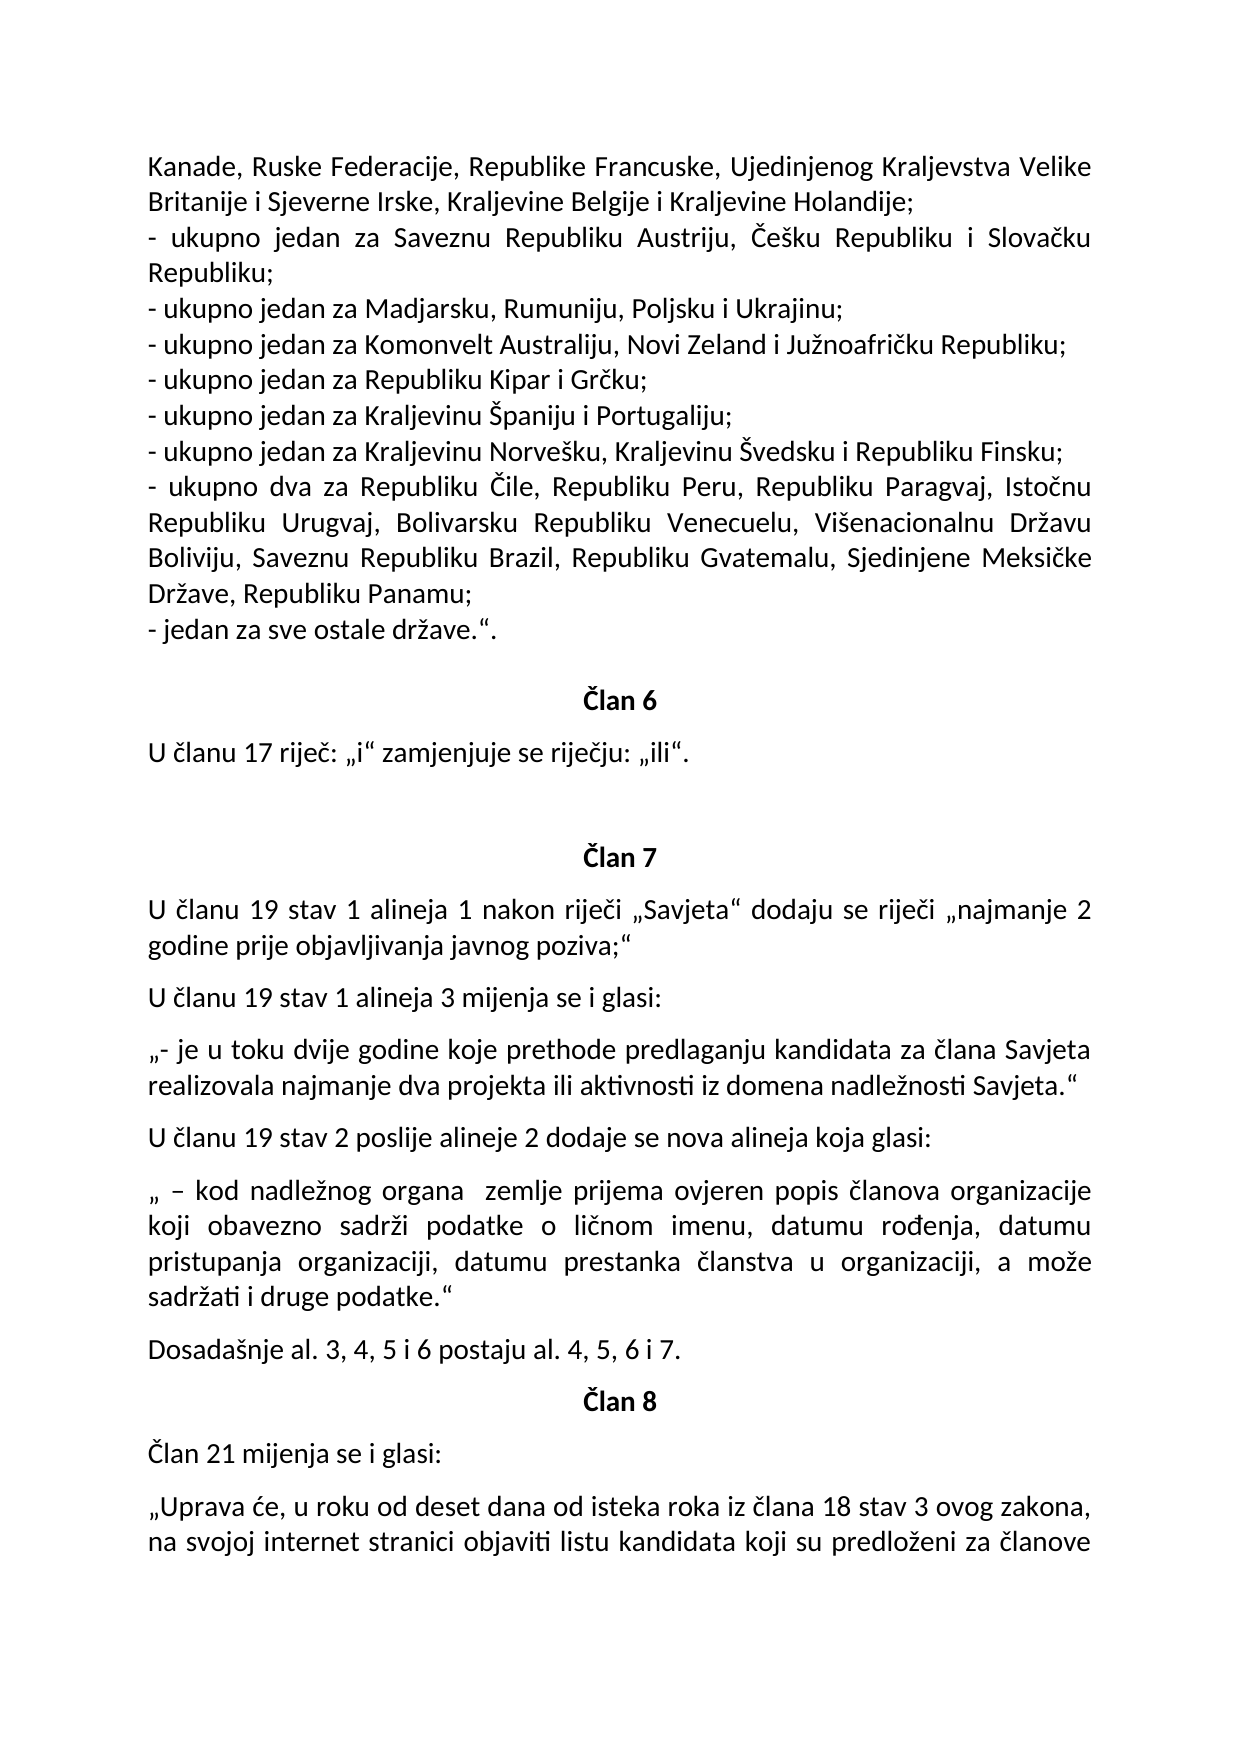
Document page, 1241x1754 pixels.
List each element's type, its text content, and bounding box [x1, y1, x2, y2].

text - ukupno jedan za Kraljevinu Španiju i Portugaliju; [148, 397, 1093, 433]
text - ukupno jedan za Saveznu Republiku Austriju, Češku Republiku i Slovačku Republiku; [148, 219, 1093, 290]
text Član 6 [148, 682, 1093, 718]
text „- je u toku dvije godine koje prethode predlaganju kandidata za člana Savjeta realizovala najmanje dva projekta ili aktivnosti iz domena nadležnosti Savjeta.“ [148, 1031, 1093, 1103]
text U članu 17 riječ: „i“ zamjenjuje se riječju: „ili“. [148, 734, 1093, 770]
text Član 7 [148, 839, 1093, 874]
text - ukupno jedan za Madjarsku, Rumuniju, Poljsku i Ukrajinu; [148, 290, 1093, 326]
text - ukupno jedan za Komonvelt Australiju, Novi Zeland i Južnoafričku Republiku; [148, 326, 1093, 361]
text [148, 1488, 1093, 1559]
text Član 21 mijenja se i glasi: [148, 1435, 1093, 1471]
text - ukupno dva za Republiku Čile, Republiku Peru, Republiku Paragvaj, Istočnu Republiku Urugvaj, Bolivarsku Republiku Venecuelu, Višenacionalnu Državu Boliviju, Saveznu Republiku Brazil, Republiku Gvatemalu, Sjedinjene Meksičke Države, Republiku Panamu; [148, 468, 1093, 611]
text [148, 148, 1093, 219]
text U članu 19 stav 2 poslije alineje 2 dodaje se nova alineja koja glasi: [148, 1119, 1093, 1155]
text - ukupno jedan za Kraljevinu Norvešku, Kraljevinu Švedsku i Republiku Finsku; [148, 433, 1093, 468]
text - jedan za sve ostale države.“. [148, 611, 1093, 646]
text U članu 19 stav 1 alineja 3 mijenja se i glasi: [148, 979, 1093, 1015]
text „ – kod nadležnog organa zemlje prijema ovjeren popis članova organizacije koji obavezno sadrži podatke o ličnom imenu, datumu rođenja, datumu pristupanja organizaciji, datumu prestanka članstva u organizaciji, a može sadržati i druge podatke.“ [148, 1172, 1093, 1314]
text U članu 19 stav 1 alineja 1 nakon riječi „Savjeta“ dodaju se riječi „najmanje 2 godine prije objavljivanja javnog poziva;“ [148, 891, 1093, 962]
text Član 8 [148, 1383, 1093, 1419]
text Dosadašnje al. 3, 4, 5 i 6 postaju al. 4, 5, 6 i 7. [148, 1331, 1093, 1366]
text - ukupno jedan za Republiku Kipar i Grčku; [148, 361, 1093, 397]
